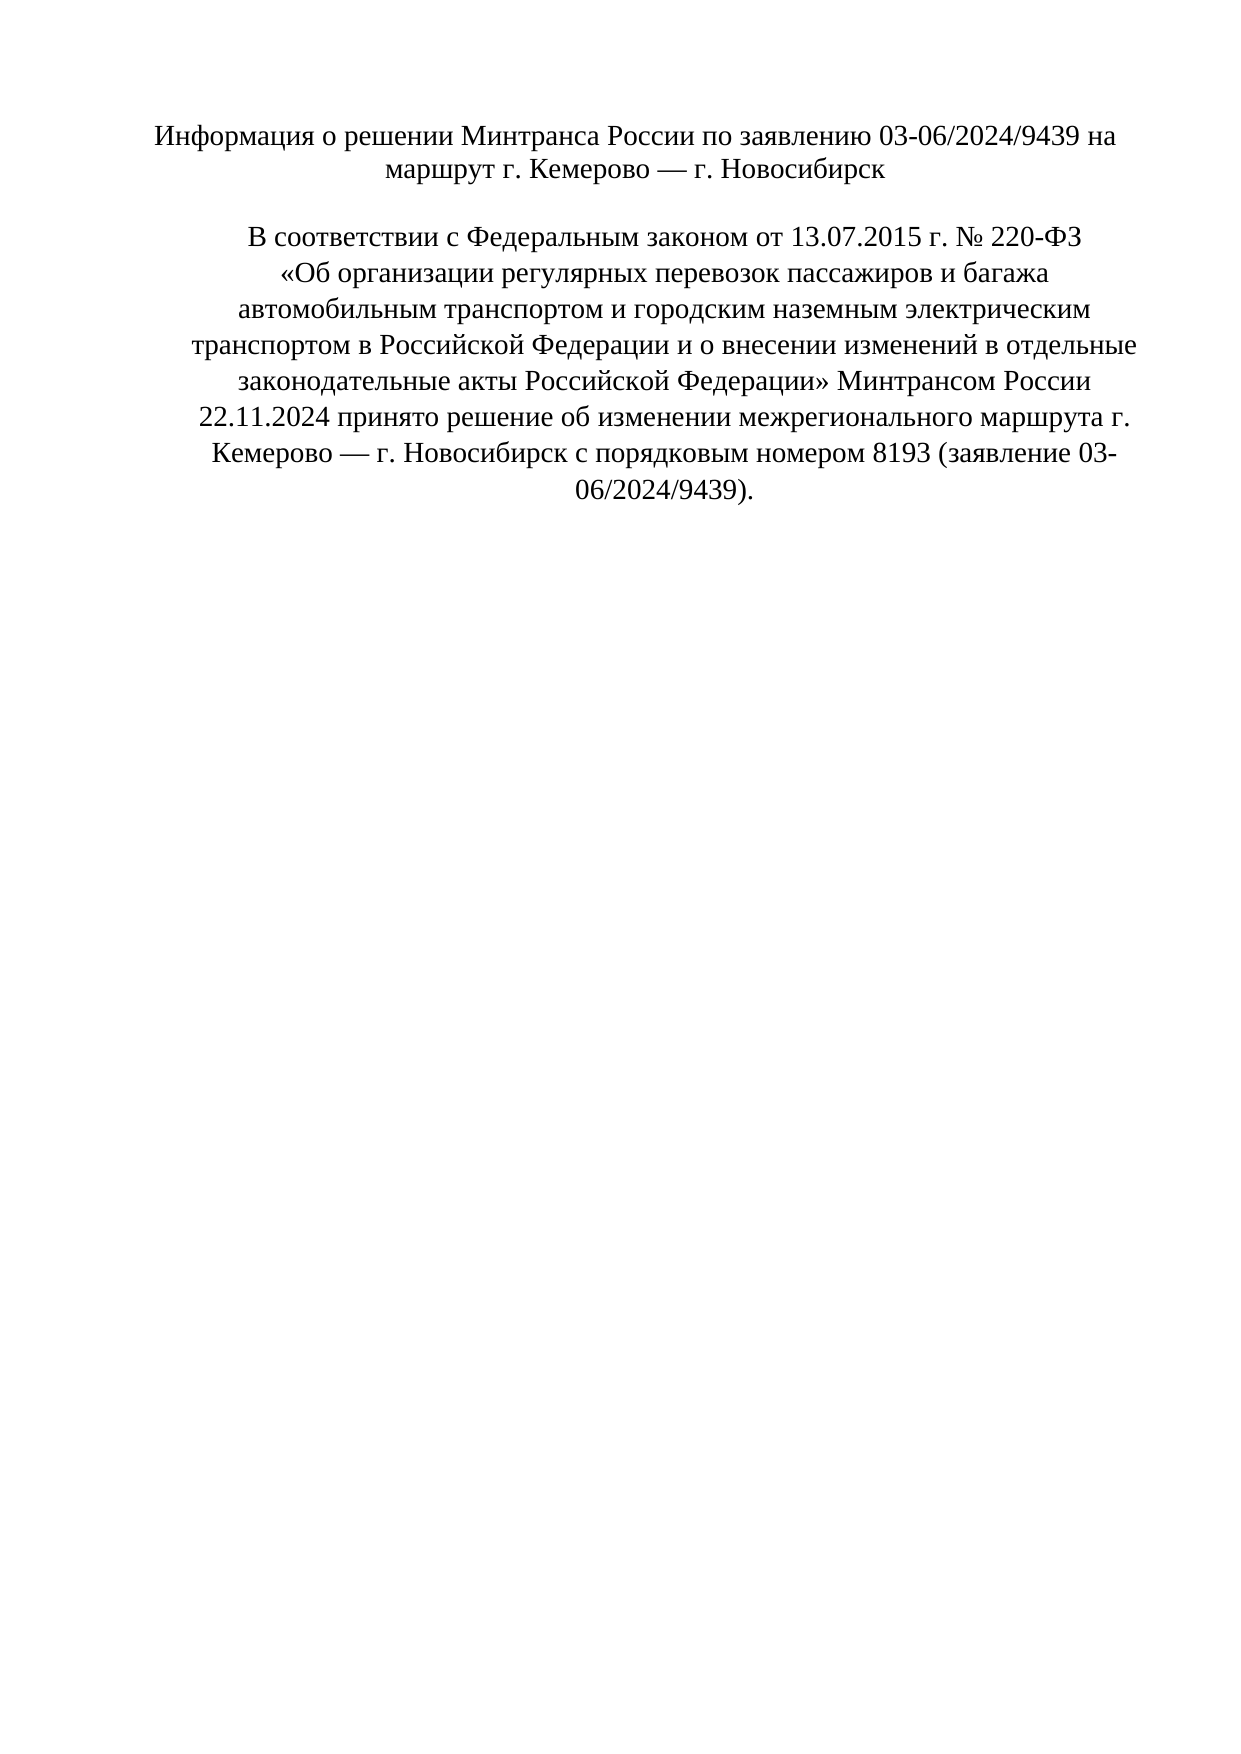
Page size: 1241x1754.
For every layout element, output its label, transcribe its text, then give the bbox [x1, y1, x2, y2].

text В соответствии с Федеральным законом от 13.07.2015 г. № 220-ФЗ «Об организации регулярных перевозок пассажиров и багажа автомобильным транспортом и городским наземным электрическим транспортом в Российской Федерации и о внесении изменений в отдельные законодательные акты Российской Федерации» Минтрансом России 22.11.2024 принято решение об изменении межрегионального маршрута г. Кемерово — г. Новосибирск с порядковым номером 8193 (заявление 03-06/2024/9439). [177, 219, 1152, 505]
text Информация о решении Минтранса России по заявлению 03-06/2024/9439 на маршрут г. Кемерово — г. Новосибирск [118, 118, 1152, 185]
